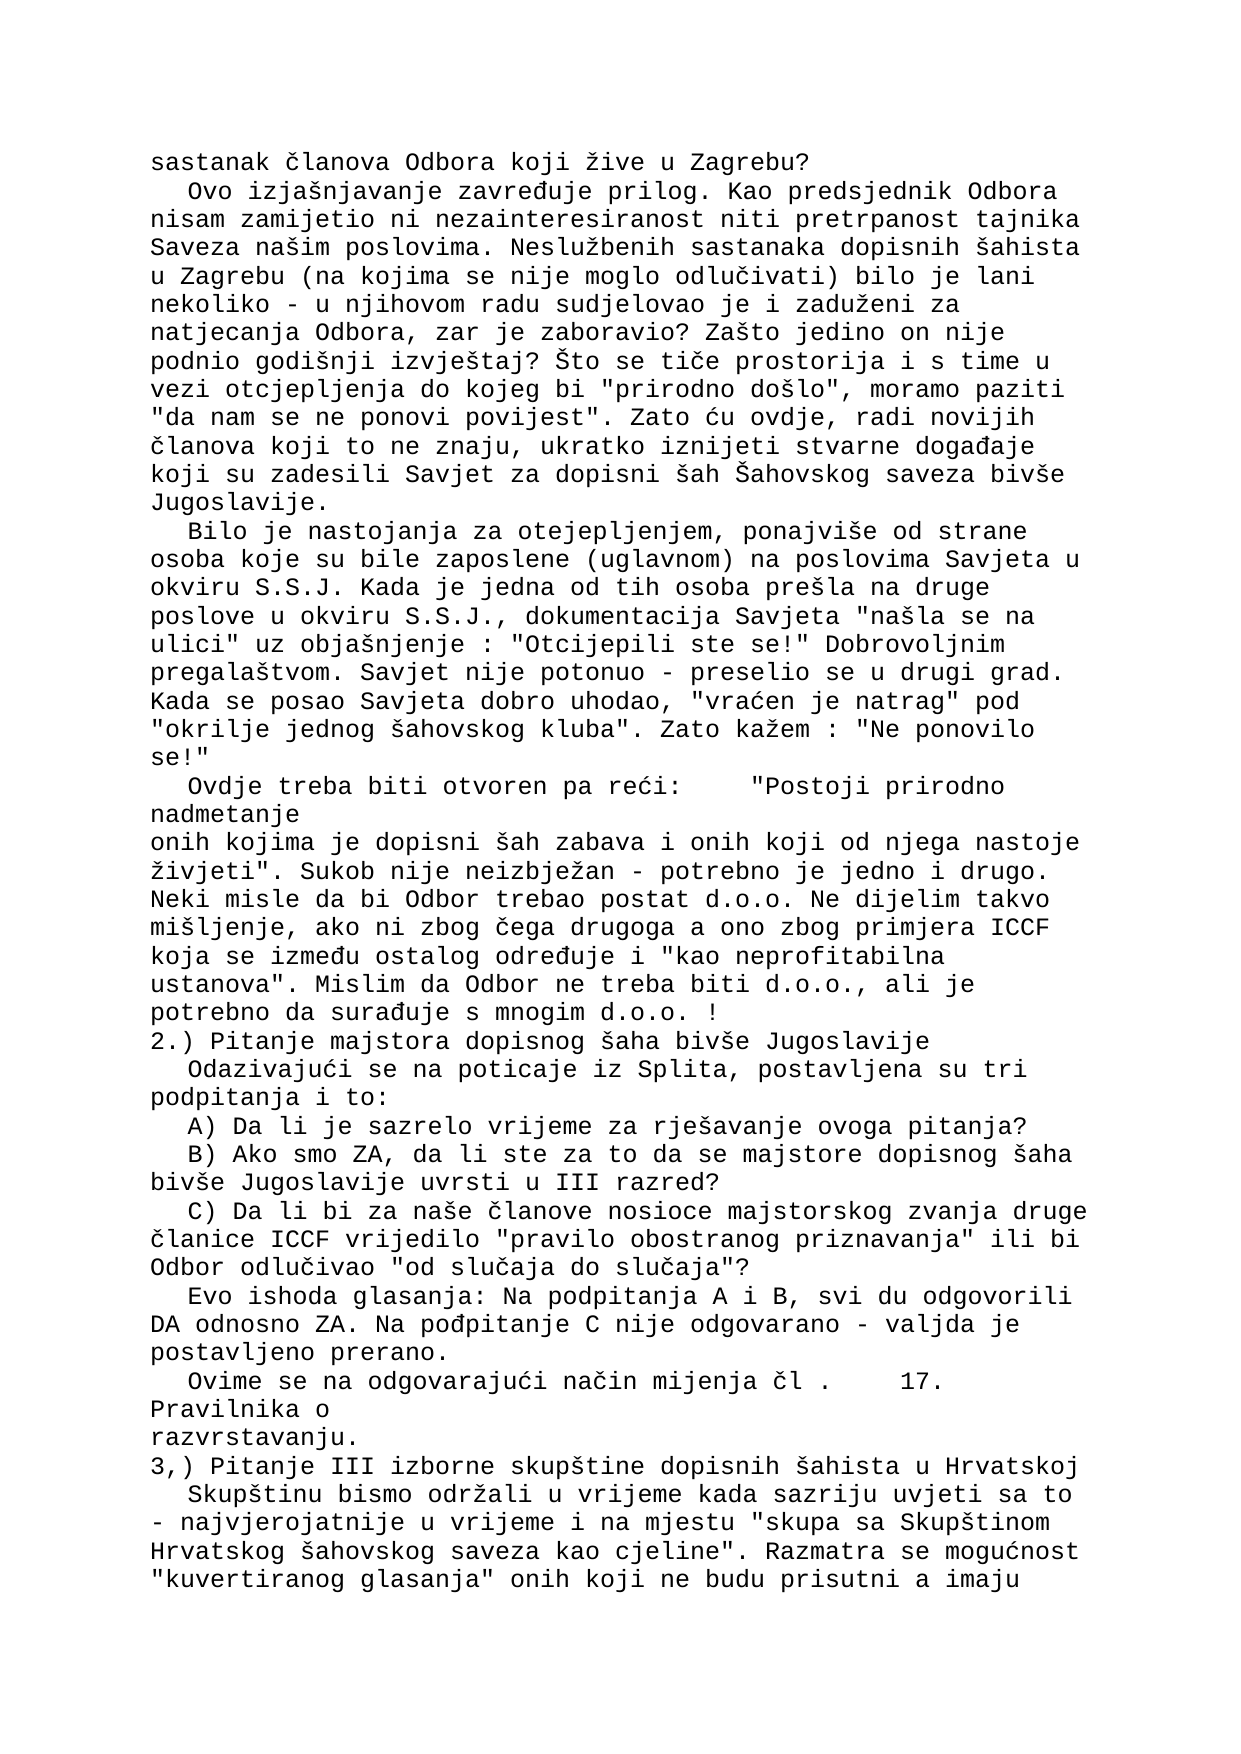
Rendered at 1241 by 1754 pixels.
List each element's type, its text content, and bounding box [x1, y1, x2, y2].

text 2.) Pitanje majstora dopisnog šaha bivše Jugoslavije [150, 1028, 1090, 1057]
text Ovime se na odgovarajući način mijenja čl . 17. Pravilnika o [150, 1368, 1090, 1425]
text Ovdje treba biti otvoren pa reći: "Postoji prirodno nadmetanje [150, 773, 1090, 830]
text Evo ishoda glasanja: Na podpitanja A i B, svi du odgovorili DA odnosno ZA. Na pođpitanje C nije odgovarano - valjda je postavljeno prerano. [150, 1283, 1090, 1368]
text onih kojima je dopisni šah zabava i onih koji od njega nastoje živjeti". Sukob nije neizbježan - potrebno je jedno i drugo. Neki misle da bi Odbor trebao postat d.o.o. Ne dijelim takvo mišljenje, ako ni zbog čega drugoga a ono zbog primjera ICCF koja se između ostalog određuje i "kao neprofitabilna ustanova". Mislim da Odbor ne treba biti d.o.o., ali je potrebno da surađuje s mnogim d.o.o. ! [150, 830, 1090, 1028]
text A) Da li je sazrelo vrijeme za rješavanje ovoga pitanja? [150, 1113, 1090, 1142]
text Bilo je nastojanja za otejepljenjem, ponajviše od strane osoba koje su bile zaposlene (uglavnom) na poslovima Savjeta u okviru S.S.J. Kada je jedna od tih osoba prešla na druge poslove u okviru S.S.J., dokumentacija Savjeta "našla se na ulici" uz objašnjenje : "Otcijepili ste se!" Dobrovoljnim pregalaštvom. Savjet nije potonuo - preselio se u drugi grad. Kada se posao Savjeta dobro uhodao, "vraćen je natrag" pod "okrilje jednog šahovskog kluba". Zato kažem : "Ne ponovilo se!" [150, 518, 1090, 773]
text razvrstavanju. [150, 1425, 1090, 1453]
text 3,) Pitanje III izborne skupštine dopisnih šahista u Hrvatskoj [150, 1453, 1090, 1482]
text C) Da li bi za naše članove nosioce majstorskog zvanja druge članice ICCF vrijedilo "pravilo obostranog priznavanja" ili bi Odbor odlučivao "od slučaja do slučaja"? [150, 1198, 1090, 1283]
text Ovo izjašnjavanje zavređuje prilog. Kao predsjednik Odbora nisam zamijetio ni nezainteresiranost niti pretrpanost tajnika Saveza našim poslovima. Neslužbenih sastanaka dopisnih šahista u Zagrebu (na kojima se nije moglo odlučivati) bilo je lani nekoliko - u njihovom radu sudjelovao je i zaduženi za natjecanja Odbora, zar je zaboravio? Zašto jedino on nije podnio godišnji izvještaj? Što se tiče prostorija i s time u vezi otcjepljenja do kojeg bi "prirodno došlo", moramo paziti "da nam se ne ponovi povijest". Zato ću ovdje, radi novijih članova koji to ne znaju, ukratko iznijeti stvarne događaje koji su zadesili Savjet za dopisni šah Šahovskog saveza bivše Jugoslavije. [150, 178, 1090, 518]
text Odazivajući se na poticaje iz Splita, postavljena su tri podpitanja i to: [150, 1057, 1090, 1113]
text B) Ako smo ZA, da li ste za to da se majstore dopisnog šaha bivše Jugoslavije uvrsti u III razred? [150, 1142, 1090, 1198]
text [150, 1482, 1090, 1595]
text sastanak članova Odbora koji žive u Zagrebu? [150, 150, 1090, 178]
